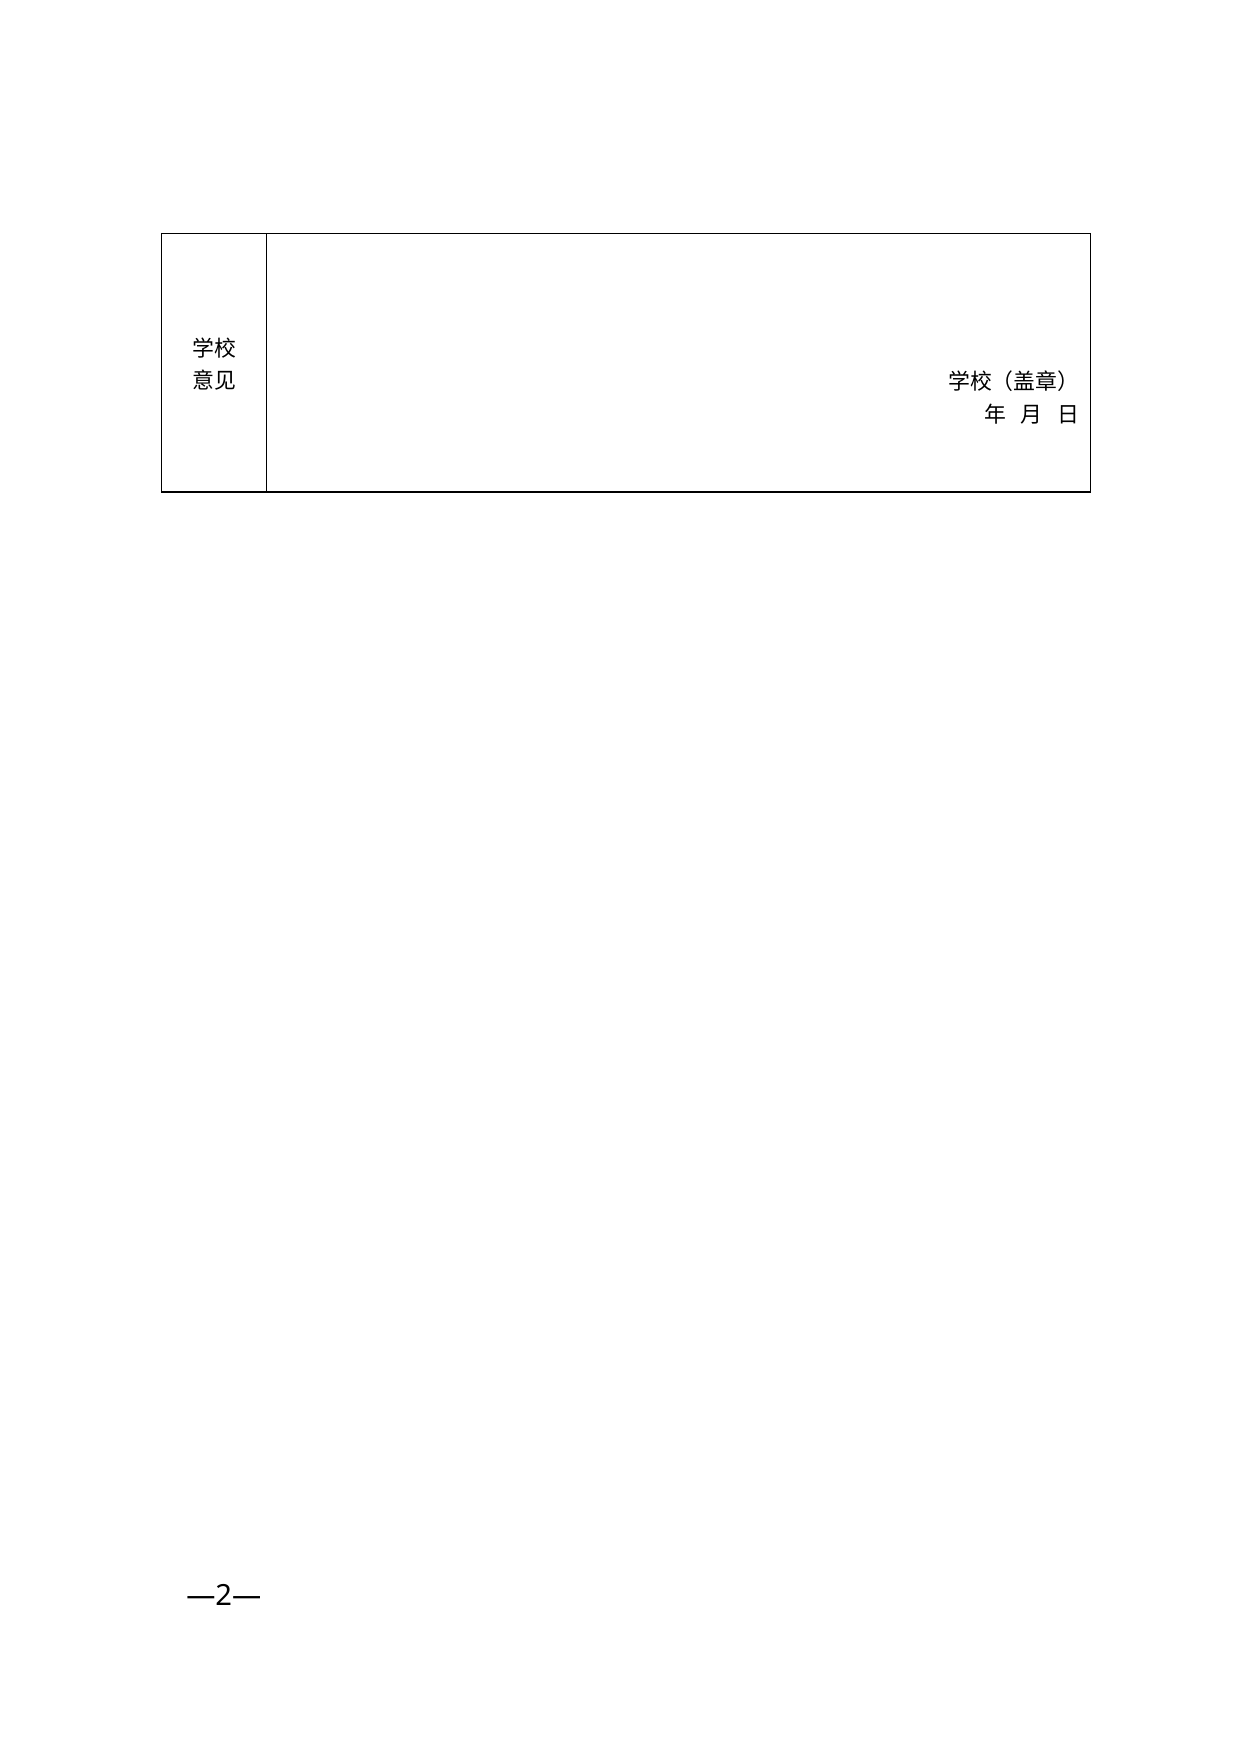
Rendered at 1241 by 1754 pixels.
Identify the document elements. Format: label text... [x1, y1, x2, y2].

table_header 学校（盖章） 年 月 日 [267, 234, 1090, 491]
table_header 学校 意见 [162, 234, 266, 491]
